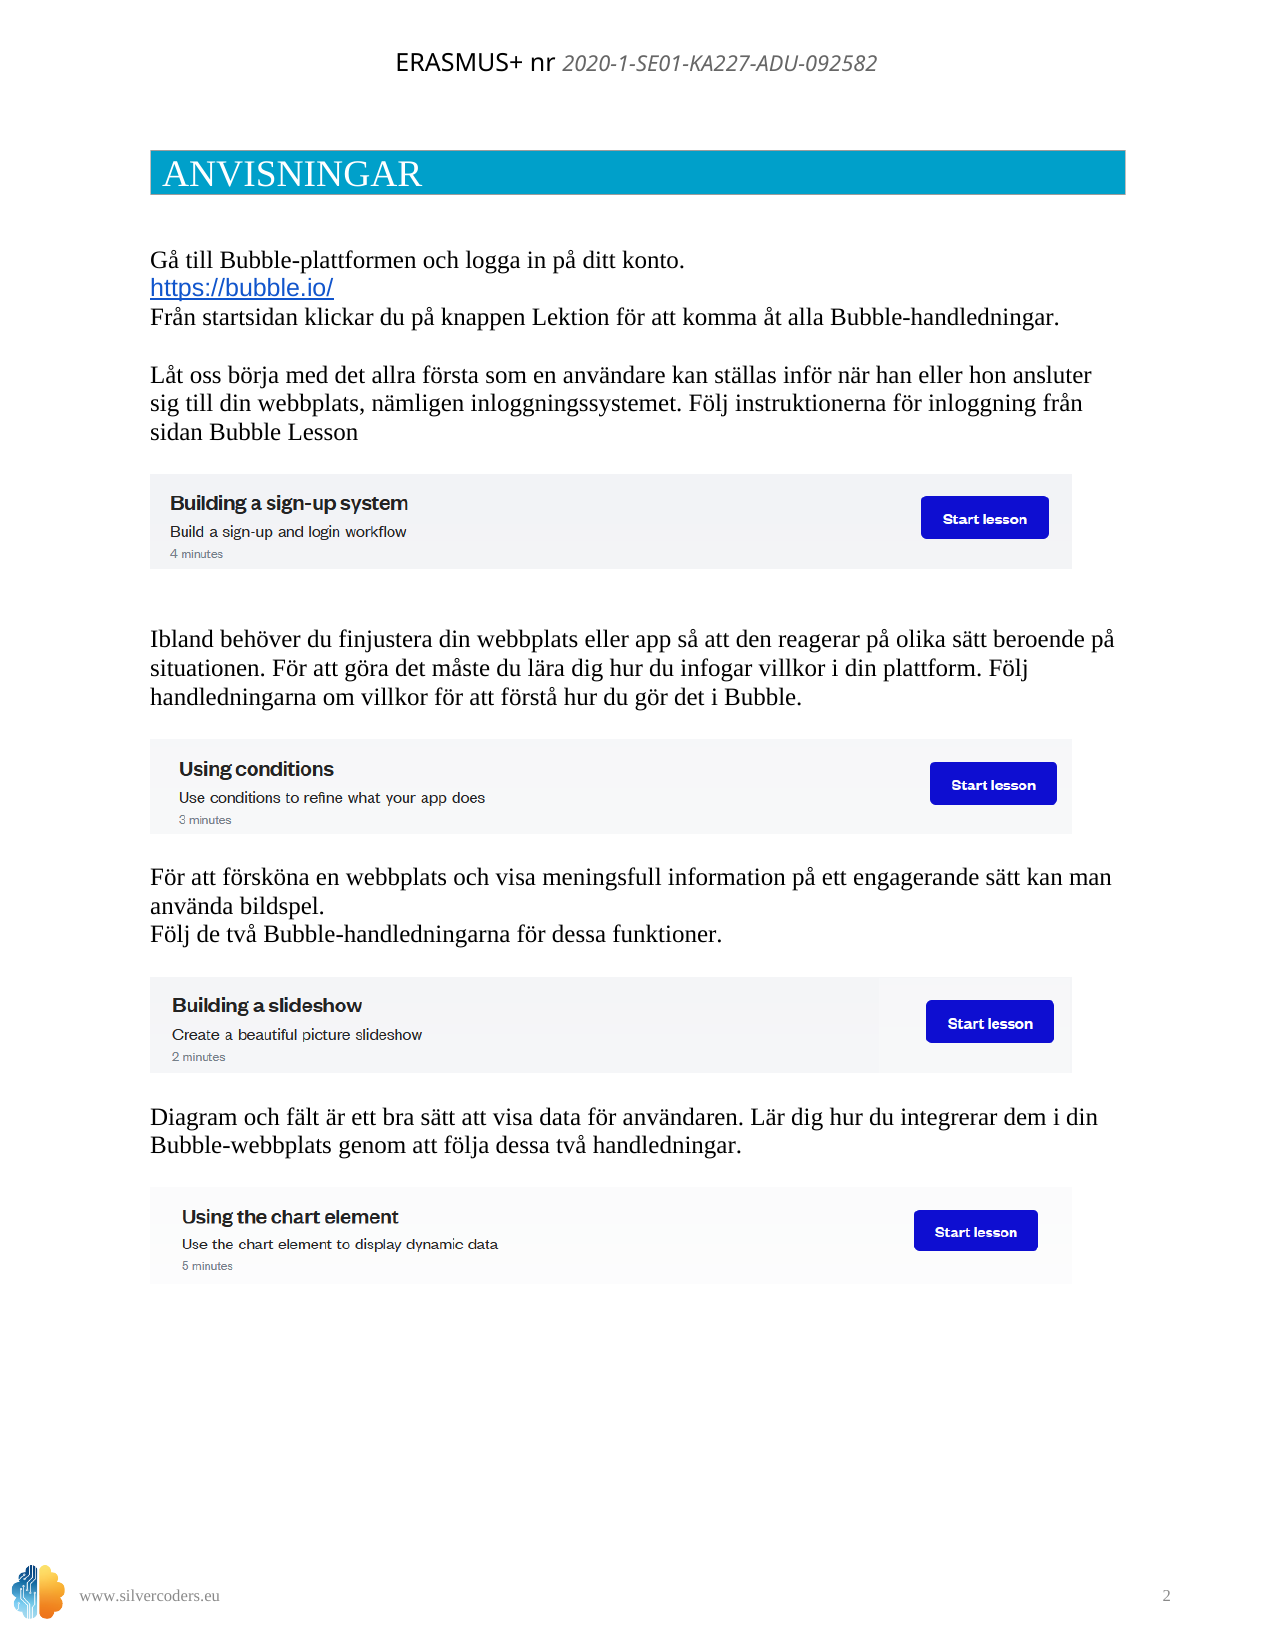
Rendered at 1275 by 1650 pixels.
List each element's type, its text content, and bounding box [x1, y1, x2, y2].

picture [150, 474, 1072, 569]
text Följ de två Bubble-handledningarna för dessa funktioner. [150, 919, 1125, 948]
table_header ANVISNINGAR [151, 151, 1125, 194]
text Gå till Bubble-plattformen och logga in på ditt konto. [150, 245, 1125, 273]
picture [150, 977, 1072, 1073]
picture [150, 739, 1072, 834]
text För att försköna en webbplats och visa meningsfull information på ett engagerande sätt kan man använda bildspel. [150, 862, 1125, 919]
text Diagram och fält är ett bra sätt att visa data för användaren. Lär dig hur du integrerar dem i din Bubble-webbplats genom att följa dessa två handledningar. [150, 1102, 1125, 1159]
picture [11, 1565, 65, 1619]
picture [150, 1187, 1072, 1284]
text https://bubble.io/ [150, 273, 1125, 302]
text Låt oss börja med det allra första som en användare kan ställas inför när han eller hon ansluter sig till din webbplats, nämligen inloggningssystemet. Följ instruktionerna för inloggning från sidan Bubble Lesson [150, 360, 1125, 446]
text Ibland behöver du finjustera din webbplats eller app så att den reagerar på olika sätt beroende på situationen. För att göra det måste du lära dig hur du infogar villkor i din plattform. Följ handledningarna om villkor för att förstå hur du gör det i Bubble. [150, 624, 1125, 711]
text Från startsidan klickar du på knappen Lektion för att komma åt alla Bubble-handledningar. [150, 302, 1125, 331]
